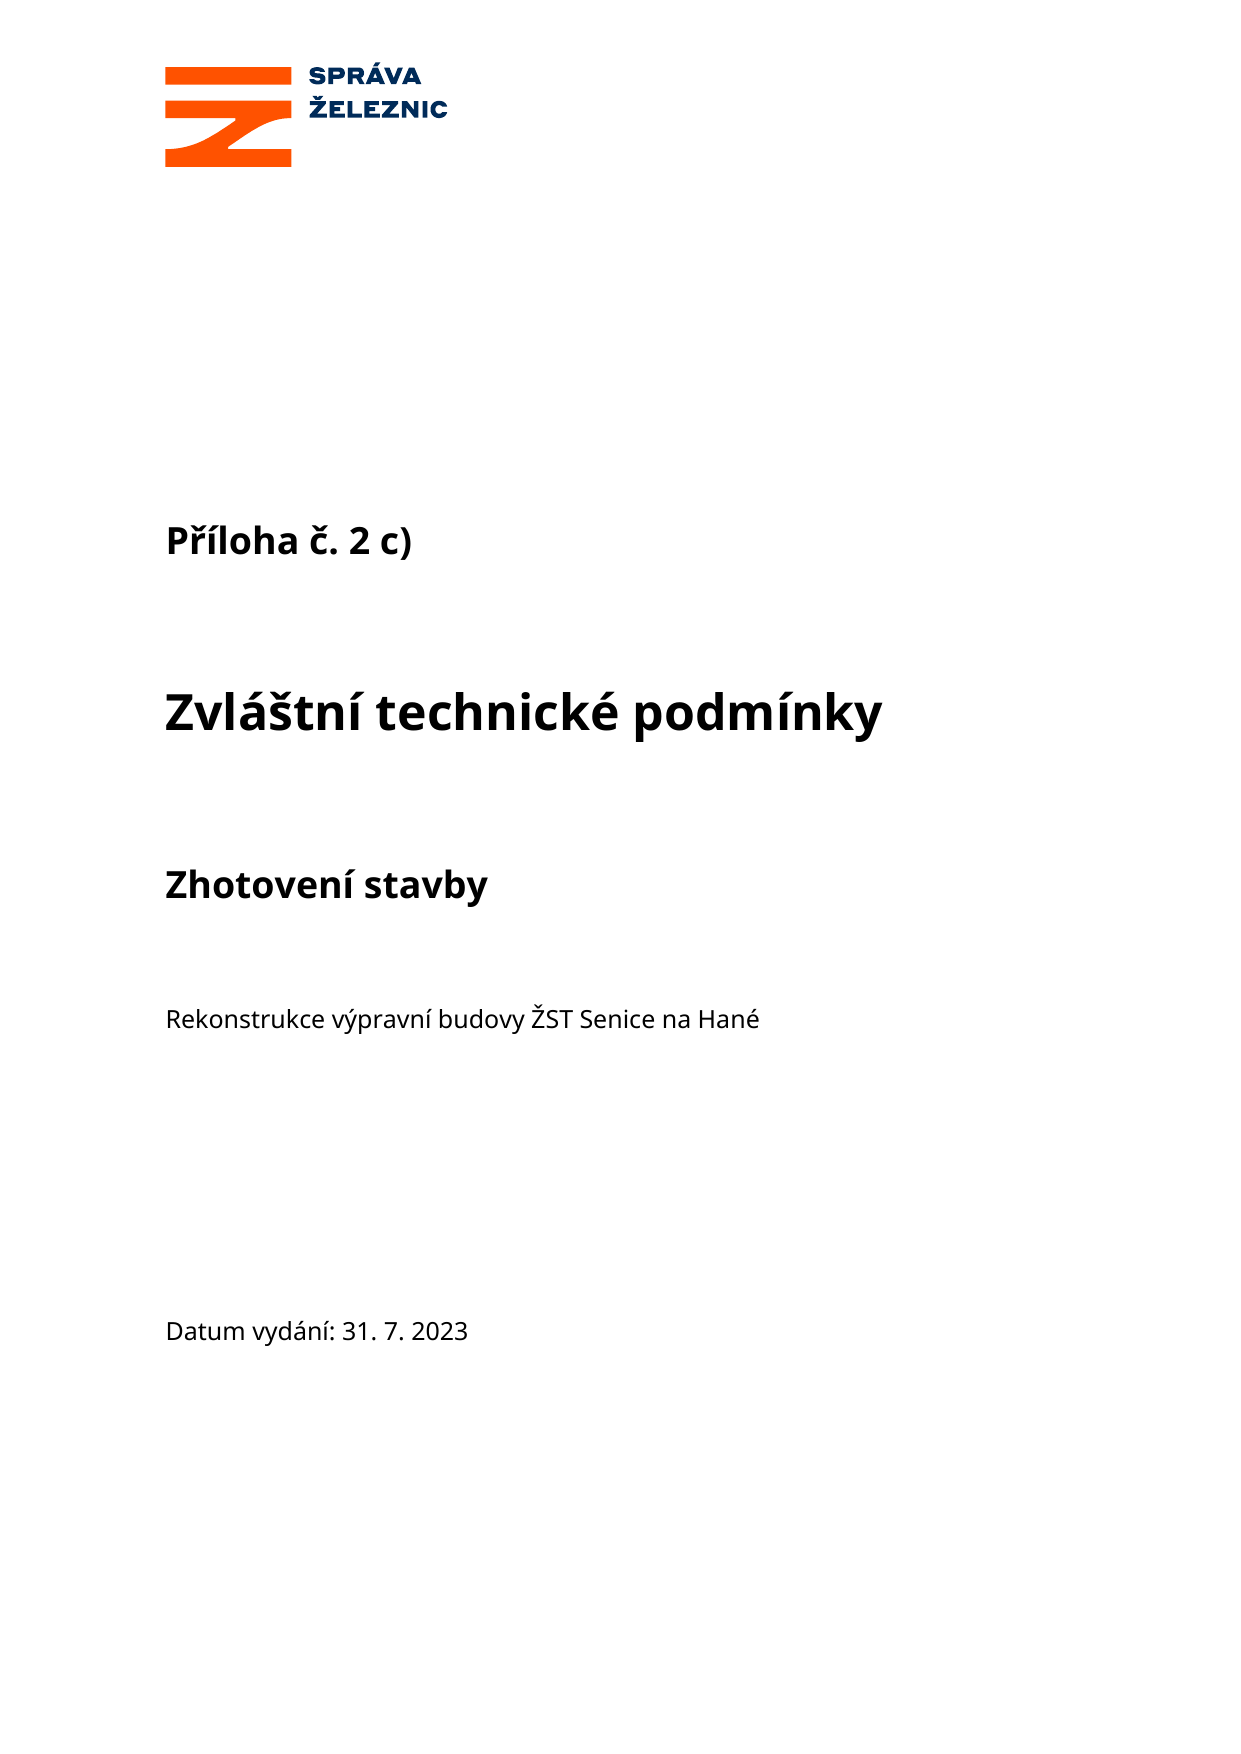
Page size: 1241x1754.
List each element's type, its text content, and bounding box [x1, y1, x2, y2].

text Datum vydání: 31. 7. 2023 [165, 1313, 1075, 1347]
text Příloha č. 2 c) [165, 514, 1075, 566]
text Zhotovení stavby [165, 858, 1075, 909]
text Zvláštní technické podmínky [165, 677, 1075, 745]
